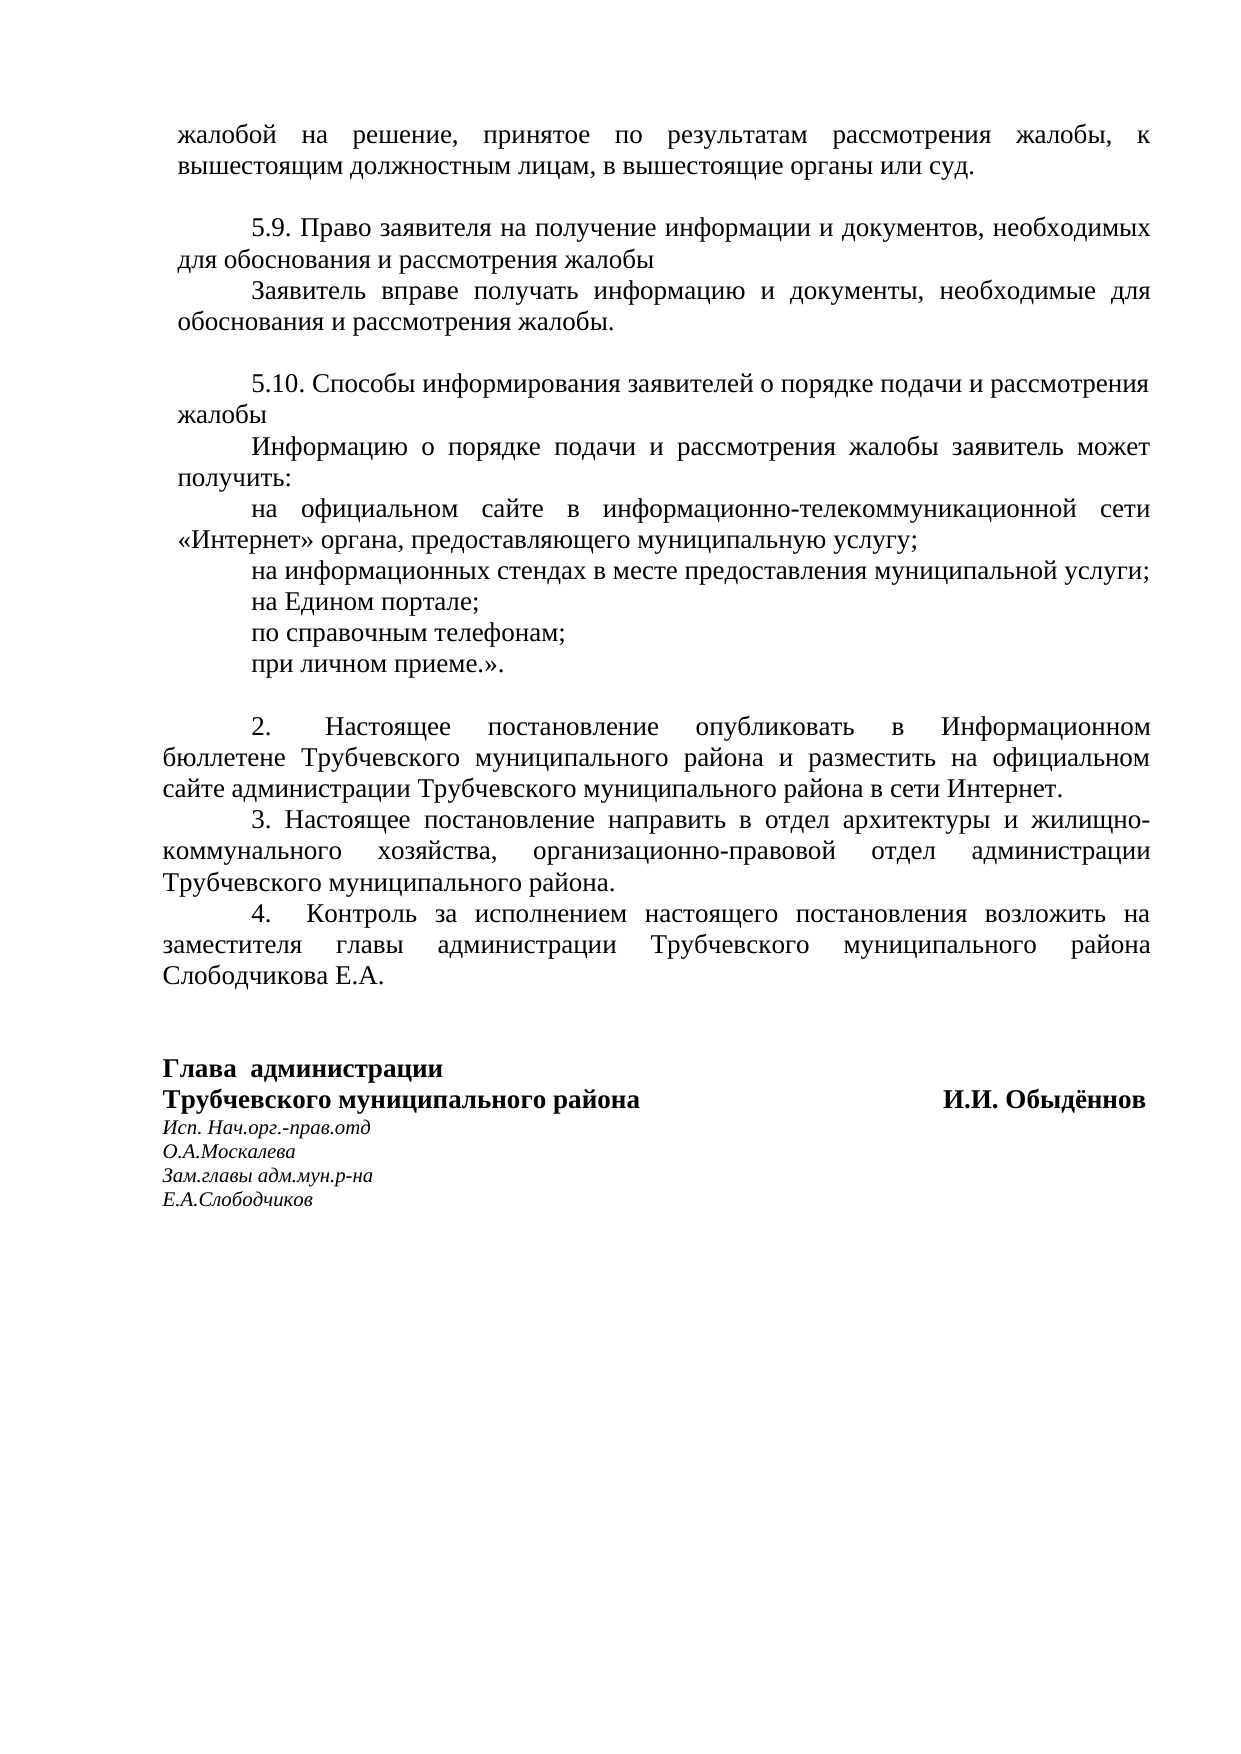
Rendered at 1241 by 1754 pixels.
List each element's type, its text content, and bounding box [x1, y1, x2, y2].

text Информацию о порядке подачи и рассмотрения жалобы заявитель может получить: [177, 429, 1152, 492]
text на официальном сайте в информационно-телекоммуникационной сети «Интернет» органа, предоставляющего муниципальную услугу; [177, 492, 1152, 554]
text Заявитель вправе получать информацию и документы, необходимые для обоснования и рассмотрения жалобы. [177, 274, 1152, 336]
text 4. Контроль за исполнением настоящего постановления возложить на заместителя главы администрации Трубчевского муниципального района Слободчикова Е.А. [162, 897, 1152, 990]
text О.А.Москалева [162, 1139, 1152, 1163]
text Исп. Нач.орг.-прав.отд [162, 1115, 1152, 1139]
text при личном приеме.». [177, 648, 1152, 679]
text 5.10. Способы информирования заявителей о порядке подачи и рассмотрения жалобы [177, 367, 1152, 429]
text Е.А.Слободчиков [162, 1187, 1152, 1211]
text на информационных стендах в месте предоставления муниципальной услуги; [177, 554, 1152, 585]
text Зам.главы адм.мун.р-на [162, 1163, 1152, 1187]
text 5.9. Право заявителя на получение информации и документов, необходимых для обоснования и рассмотрения жалобы [177, 212, 1152, 274]
list Настоящее постановление опубликовать в Информационном бюллетене Трубчевского муниципального района и разместить на официальном сайте администрации Трубчевского муниципального района в сети Интернет. [162, 710, 1152, 803]
text 3. Настоящее постановление направить в отдел архитектуры и жилищно-коммунального хозяйства, организационно-правовой отдел администрации Трубчевского муниципального района. [162, 803, 1152, 897]
text на Едином портале; [177, 585, 1152, 616]
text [177, 118, 1152, 180]
text по справочным телефонам; [177, 616, 1152, 648]
text Трубчевского муниципального района И.И. Обыдённов [162, 1084, 1152, 1115]
text Глава администрации [162, 1052, 1152, 1084]
